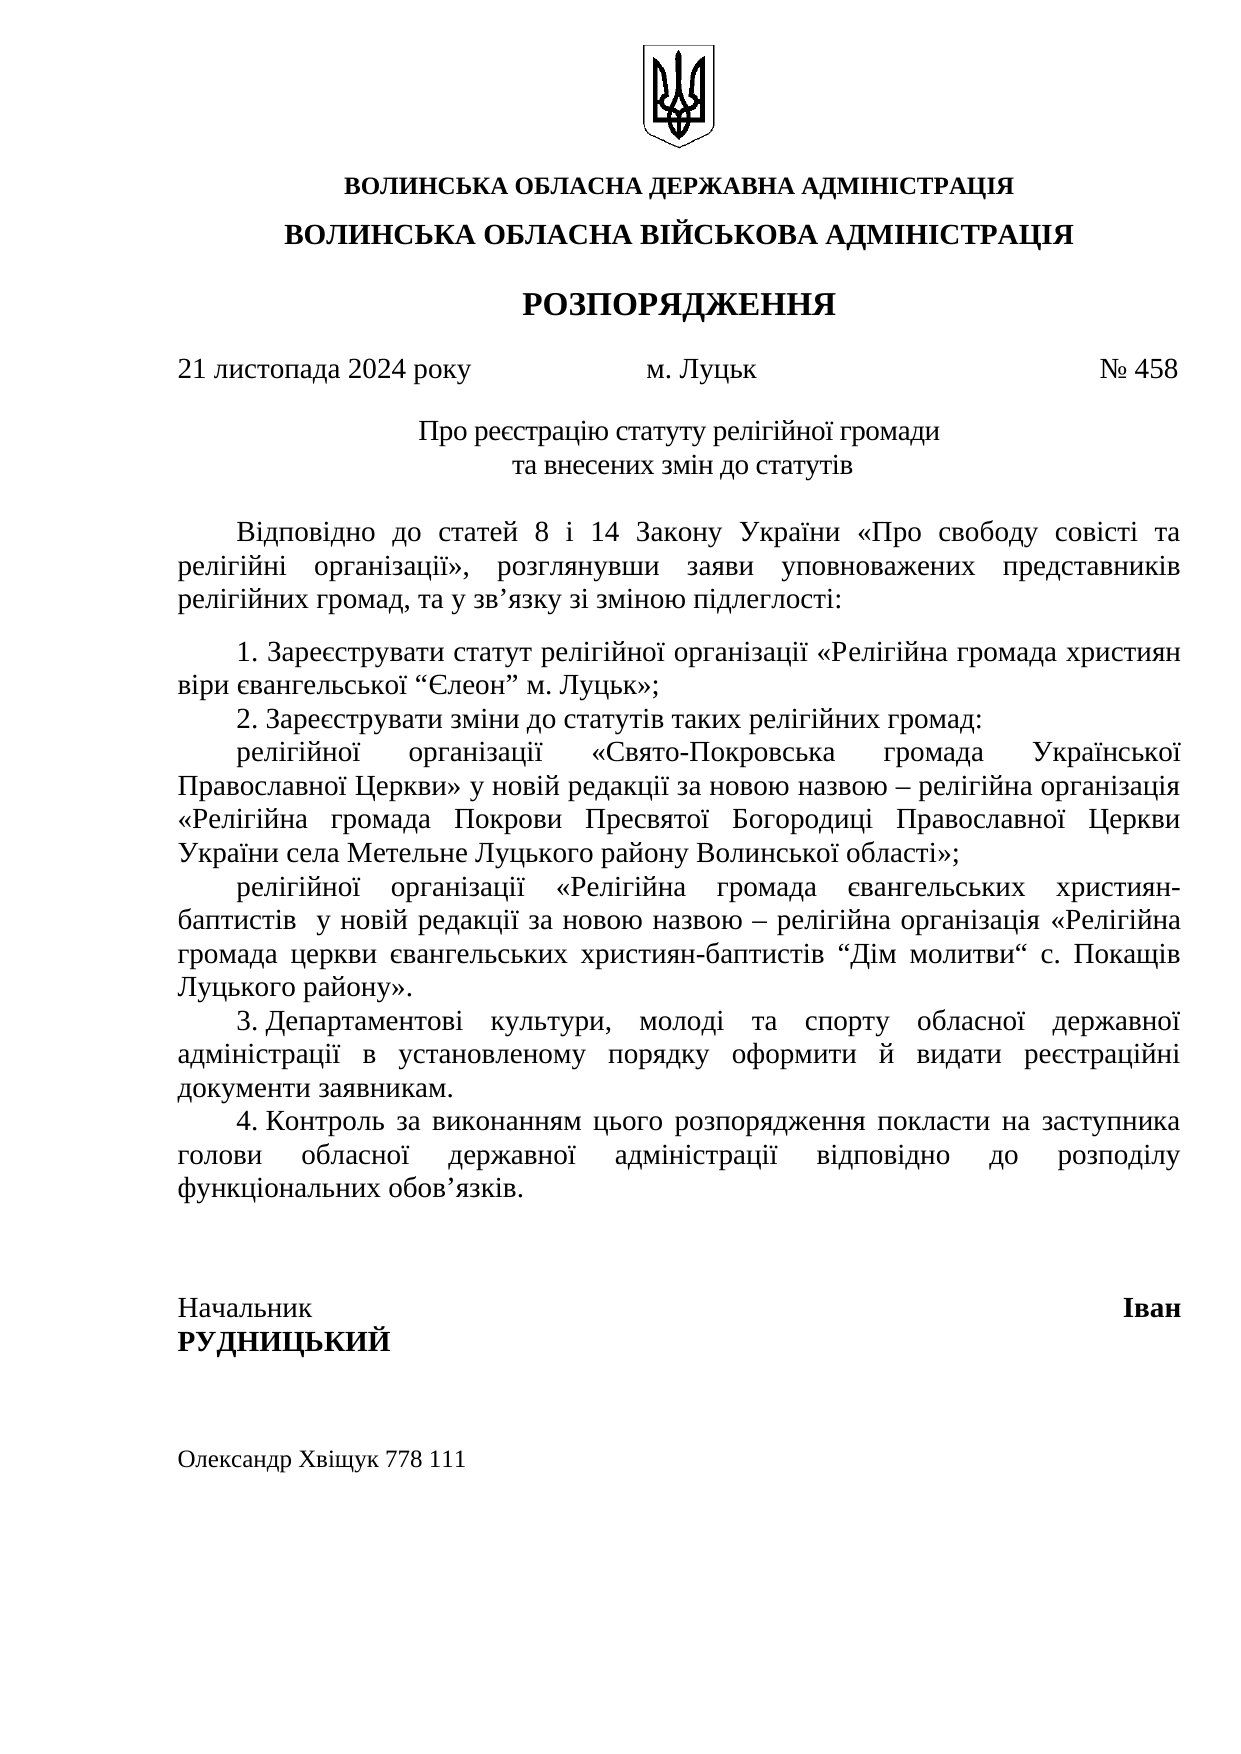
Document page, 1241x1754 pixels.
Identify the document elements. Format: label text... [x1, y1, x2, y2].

text Начальник Іван РУДНИЦЬКИЙ [177, 1290, 1181, 1357]
text 1. Зареєструвати статут релігійної організації «Релігійна громада християн віри євангельської “Єлеон” м. Луцьк»; [177, 634, 1181, 701]
text ВОЛИНСЬКА ОБЛАСНА ДЕРЖАВНА АДМІНІСТРАЦІЯ [177, 171, 1181, 200]
text 2. Зареєструвати зміни до статутів таких релігійних громад: [177, 701, 1181, 734]
text Відповідно до статей 8 і 14 Закону України «Про свободу совісті та релігійні організації», розглянувши заяви уповноважених представників релігійних громад, та у зв’язку зі зміною підлеглості: [177, 514, 1181, 615]
text релігійної організації «Свято-Покровська громада Української Православної Церкви» у новій редакції за новою назвою – релігійна організація «Релігійна громада Покрови Пресвятої Богородиці Православної Церкви України села Метельне Луцького району Волинської області»; [177, 734, 1181, 869]
text 21 листопада 2024 року м. Луцьк № 458 [177, 351, 1181, 385]
text релігійної організації «Релігійна громада євангельських християн-баптистів у новій редакції за новою назвою – релігійна організація «Релігійна громада церкви євангельських християн-баптистів “Дім молитви“ с. Покащів Луцького району». [177, 869, 1181, 1003]
text та внесених змін до статутів [177, 447, 1181, 481]
text РОЗПОРЯДЖЕННЯ [177, 284, 1181, 322]
text 4. Контроль за виконанням цього розпорядження покласти на заступника голови обласної державної адміністрації відповідно до розподілу функціональних обов’язків. [177, 1103, 1181, 1204]
text Про реєстрацію статуту релігійної громади [177, 413, 1181, 447]
picture [640, 41, 719, 153]
text 3. Департаментові культури, молоді та спорту обласної державної адміністрації в установленому порядку оформити й видати реєстраційні документи заявникам. [177, 1003, 1181, 1103]
text Олександр Хвіщук 778 111 [177, 1444, 1181, 1472]
text ВОЛИНСЬКА ОБЛАСНА ВІЙСЬКОВА АДМІНІСТРАЦІЯ [177, 217, 1181, 251]
